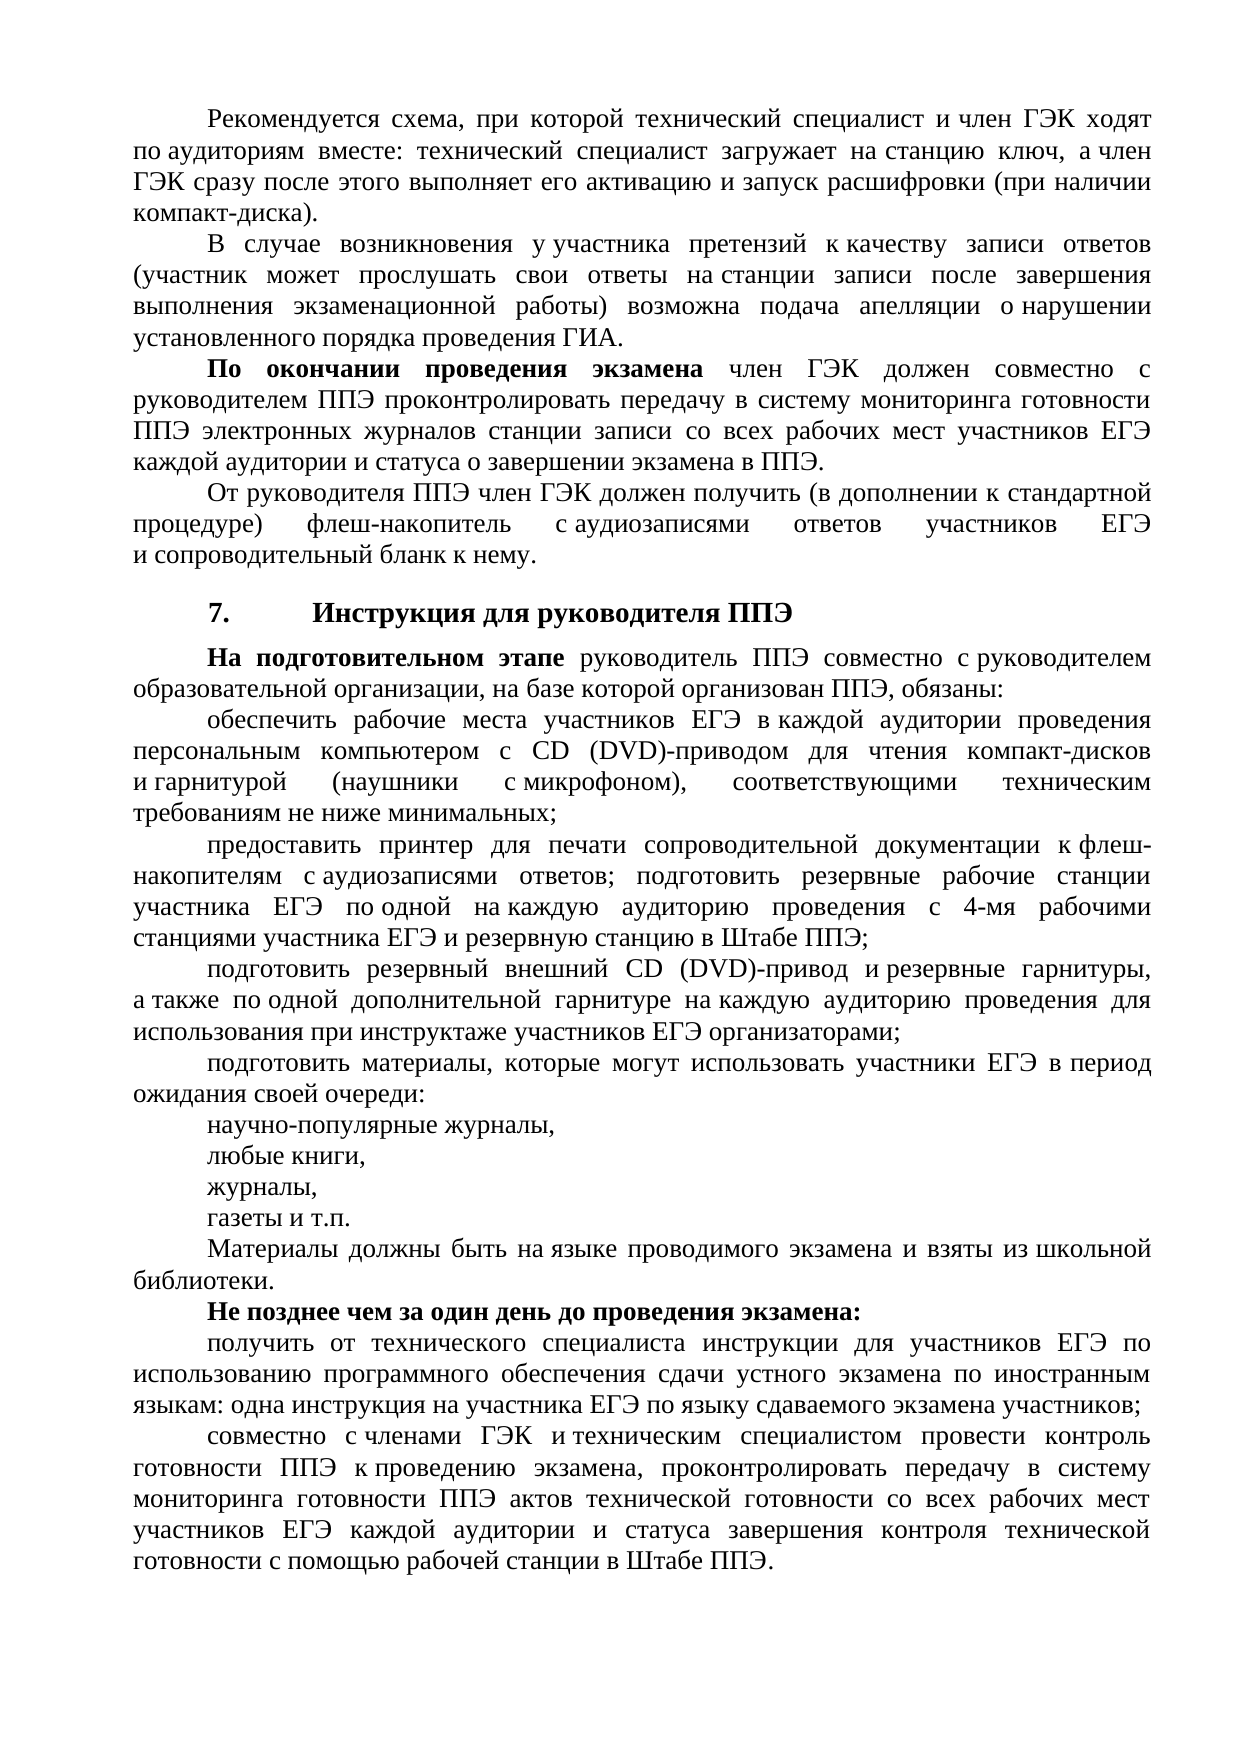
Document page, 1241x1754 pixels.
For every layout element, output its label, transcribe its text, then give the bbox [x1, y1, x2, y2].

text совместно с членами ГЭК и техническим специалистом провести контроль готовности ППЭ к проведению экзамена, проконтролировать передачу в систему мониторинга готовности ППЭ актов технической готовности со всех рабочих мест участников ЕГЭ каждой аудитории и статуса завершения контроля технической готовности с помощью рабочей станции в Штабе ППЭ. [133, 1419, 1152, 1575]
text любые книги, [133, 1139, 1152, 1170]
text получить от технического специалиста инструкции для участников ЕГЭ по использованию программного обеспечения сдачи устного экзамена по иностранным языкам: одна инструкция на участника ЕГЭ по языку сдаваемого экзамена участников; [133, 1326, 1152, 1419]
text Не позднее чем за один день до проведения экзамена: [133, 1295, 1152, 1326]
text обеспечить рабочие места участников ЕГЭ в каждой аудитории проведения персональным компьютером с CD (DVD)-приводом для чтения компакт-дисков и гарнитурой (наушники с микрофоном), соответствующими техническим требованиям не ниже минимальных; [133, 703, 1152, 828]
text Рекомендуется схема, при которой технический специалист и член ГЭК ходят по аудиториям вместе: технический специалист загружает на станцию ключ, а член ГЭК сразу после этого выполняет его активацию и запуск расшифровки (при наличии компакт-диска). [133, 103, 1152, 227]
text По окончании проведения экзамена член ГЭК должен совместно с руководителем ППЭ проконтролировать передачу в систему мониторинга готовности ППЭ электронных журналов станции записи со всех рабочих мест участников ЕГЭ каждой аудитории и статуса о завершении экзамена в ППЭ. [133, 352, 1152, 476]
text На подготовительном этапе руководитель ППЭ совместно с руководителем образовательной организации, на базе которой организован ППЭ, обязаны: [133, 641, 1152, 703]
text подготовить резервный внешний CD (DVD)-привод и резервные гарнитуры, а также по одной дополнительной гарнитуре на каждую аудиторию проведения для использования при инструктаже участников ЕГЭ организаторами; [133, 952, 1152, 1046]
text В случае возникновения у участника претензий к качеству записи ответов (участник может прослушать свои ответы на станции записи после завершения выполнения экзаменационной работы) возможна подача апелляции о нарушении установленного порядка проведения ГИА. [133, 227, 1152, 352]
text предоставить принтер для печати сопроводительной документации к флеш-накопителям с аудиозаписями ответов; подготовить резервные рабочие станции участника ЕГЭ по одной на каждую аудиторию проведения с 4-мя рабочими станциями участника ЕГЭ и резервную станцию в Штабе ППЭ; [133, 828, 1152, 952]
text газеты и т.п. [133, 1201, 1152, 1233]
text журналы, [133, 1170, 1152, 1201]
subtitle Инструкция для руководителя ППЭ [208, 595, 1152, 628]
text подготовить материалы, которые могут использовать участники ЕГЭ в период ожидания своей очереди: [133, 1046, 1152, 1108]
text научно-популярные журналы, [133, 1108, 1152, 1139]
text Материалы должны быть на языке проводимого экзамена и взяты из школьной библиотеки. [133, 1233, 1152, 1295]
text От руководителя ППЭ член ГЭК должен получить (в дополнении к стандартной процедуре) флеш-накопитель с аудиозаписями ответов участников ЕГЭ и сопроводительный бланк к нему. [133, 476, 1152, 570]
